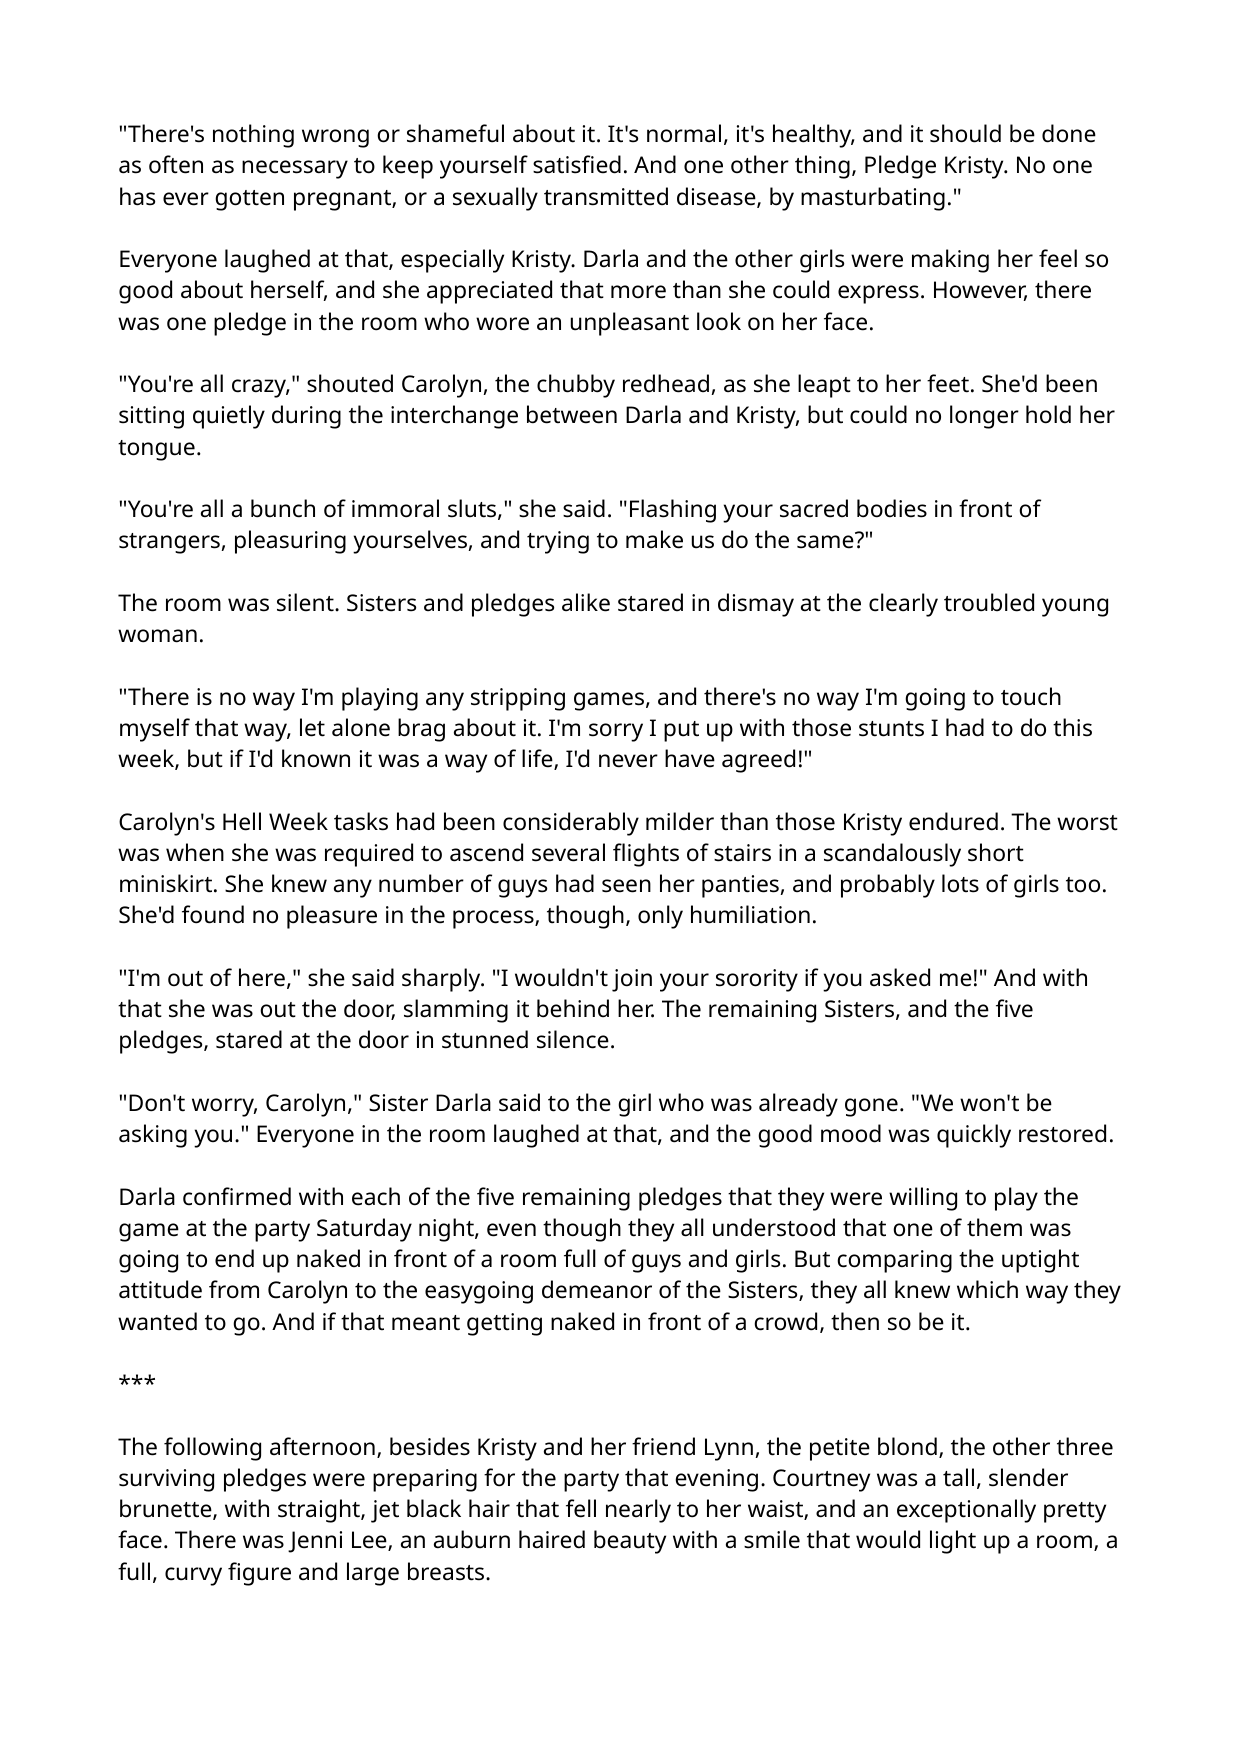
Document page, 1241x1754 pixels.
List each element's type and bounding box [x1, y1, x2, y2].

text [118, 118, 1122, 1618]
